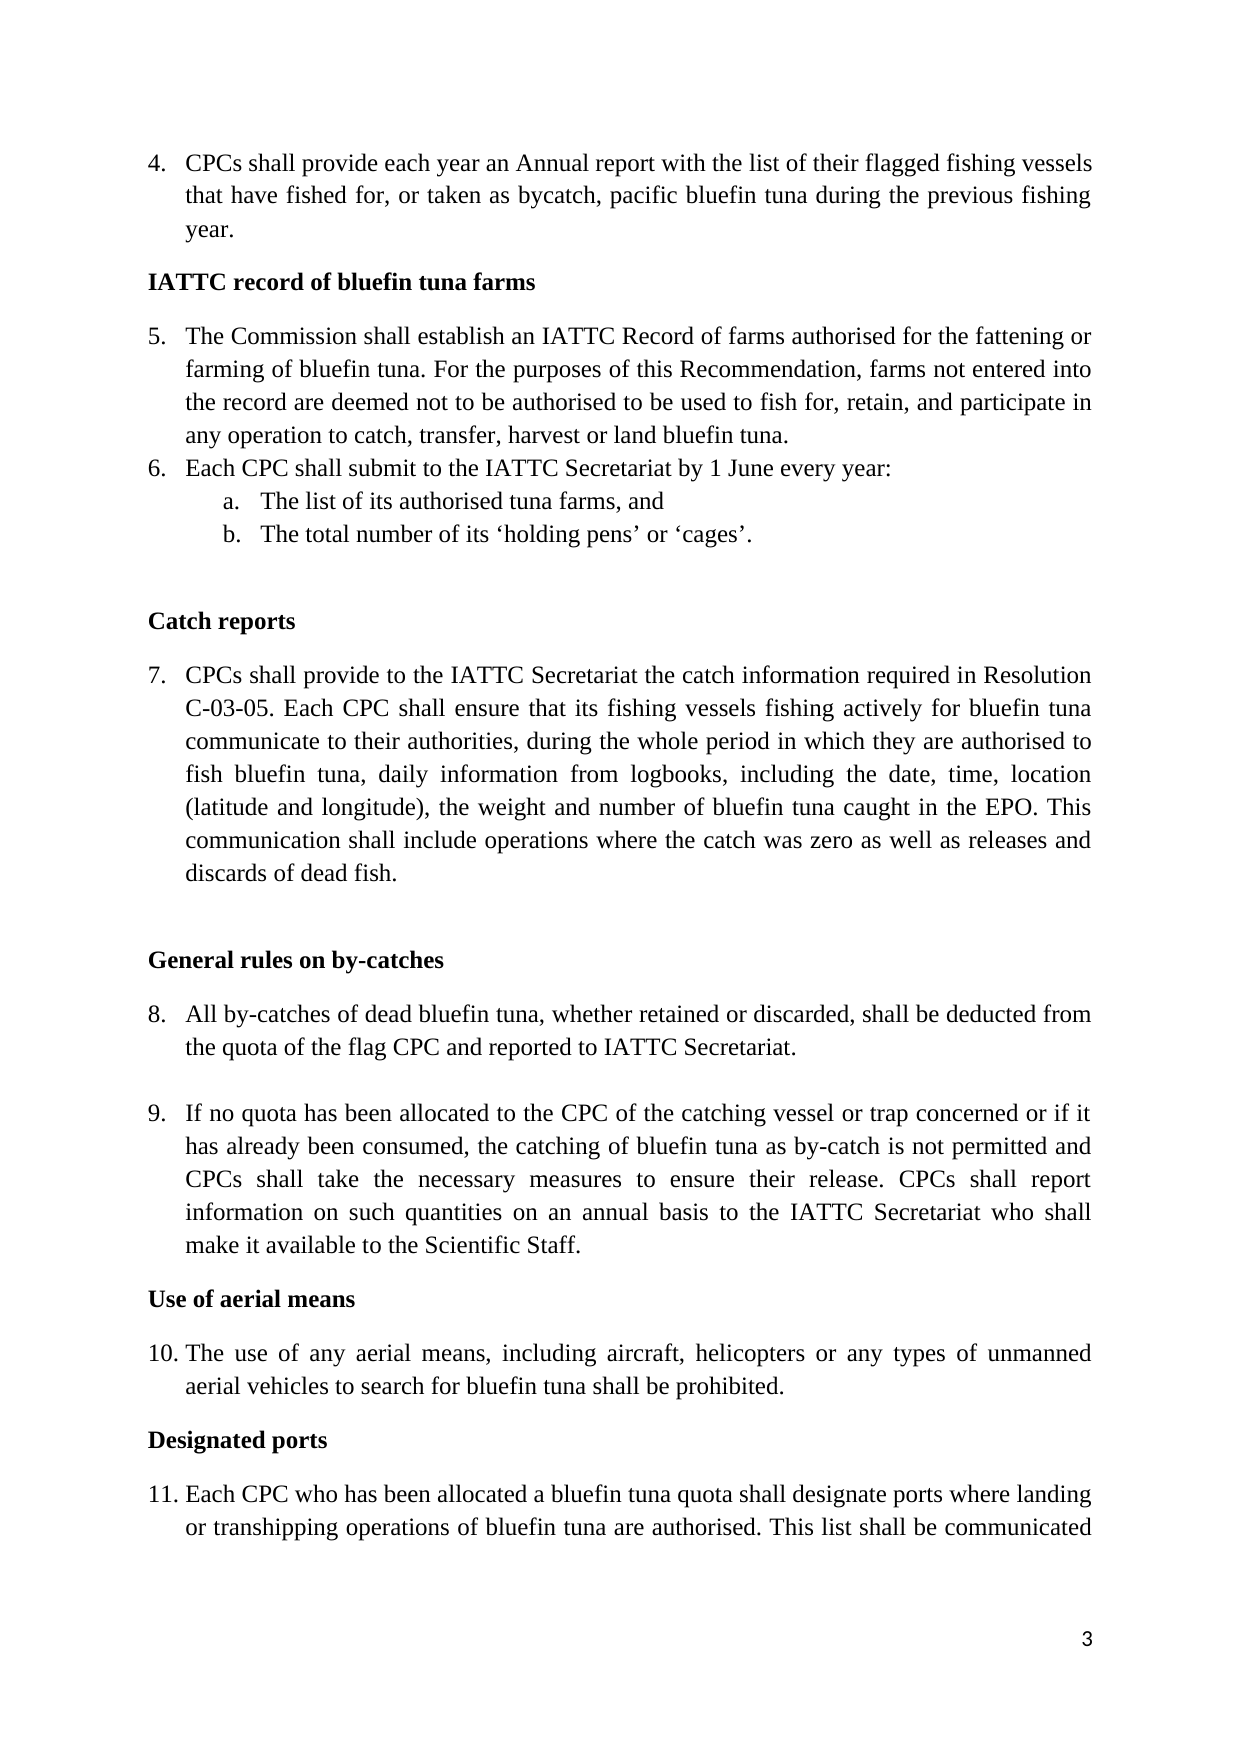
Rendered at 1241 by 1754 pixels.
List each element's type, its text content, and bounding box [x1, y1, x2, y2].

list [148, 1479, 1093, 1540]
text Designated ports [148, 1425, 1093, 1453]
text Catch reports [148, 606, 1093, 635]
text General rules on by-catches [148, 945, 1093, 974]
list CPCs shall provide each year an Annual report with the list of their flagged fishing vessels that have fished for, or taken as bycatch, pacific bluefin tuna during the previous fishing year. [148, 148, 1093, 242]
list The use of any aerial means, including aircraft, helicopters or any types of unmanned aerial vehicles to search for bluefin tuna shall be prohibited. [148, 1338, 1093, 1400]
list All by-catches of dead bluefin tuna, whether retained or discarded, shall be deducted from the quota of the flag CPC and reported to IATTC Secretariat. [148, 999, 1093, 1061]
list The list of its authorised tuna farms, and [223, 486, 1093, 515]
text IATTC record of bluefin tuna farms [148, 267, 1093, 296]
list The Commission shall establish an IATTC Record of farms authorised for the fattening or farming of bluefin tuna. For the purposes of this Recommendation, farms not entered into the record are deemed not to be authorised to be used to fish for, retain, and participate in any operation to catch, transfer, harvest or land bluefin tuna. [148, 321, 1093, 449]
list If no quota has been allocated to the CPC of the catching vessel or trap concerned or if it has already been consumed, the catching of bluefin tuna as by-catch is not permitted and CPCs shall take the necessary measures to ensure their release. CPCs shall report information on such quantities on an annual basis to the IATTC Secretariat who shall make it available to the Scientific Staff. [148, 1098, 1093, 1259]
text Use of aerial means [148, 1284, 1093, 1313]
list CPCs shall provide to the IATTC Secretariat the catch information required in Resolution C-03-05. Each CPC shall ensure that its fishing vessels fishing actively for bluefin tuna communicate to their authorities, during the whole period in which they are authorised to fish bluefin tuna, daily information from logbooks, including the date, time, location (latitude and longitude), the weight and number of bluefin tuna caught in the EPO. This communication shall include operations where the catch was zero as well as releases and discards of dead fish. [148, 660, 1093, 887]
list Each CPC shall submit to the IATTC Secretariat by 1 June every year: [148, 453, 1093, 482]
list The total number of its ‘holding pens’ or ‘cages’. [223, 519, 1093, 548]
